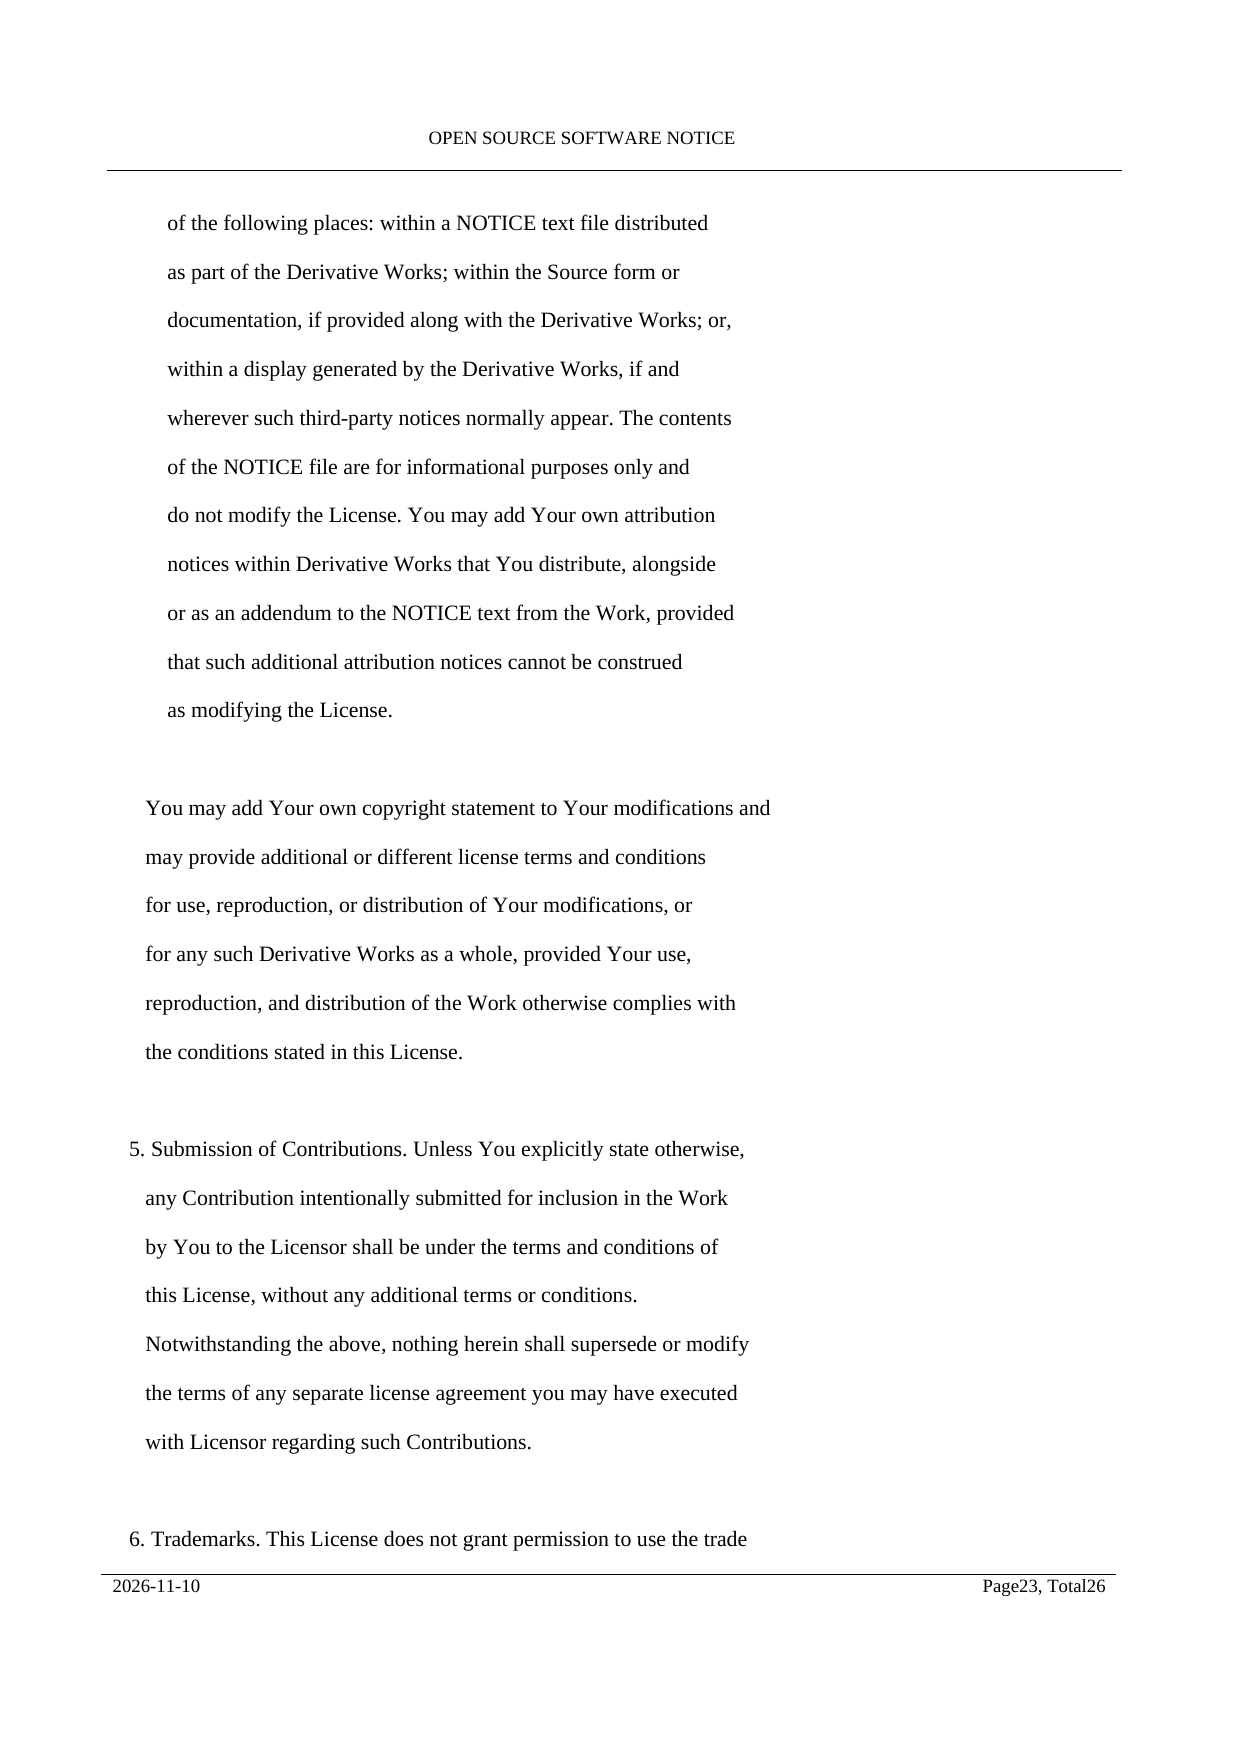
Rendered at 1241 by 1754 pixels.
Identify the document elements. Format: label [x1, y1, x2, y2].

text [112, 206, 1128, 1555]
